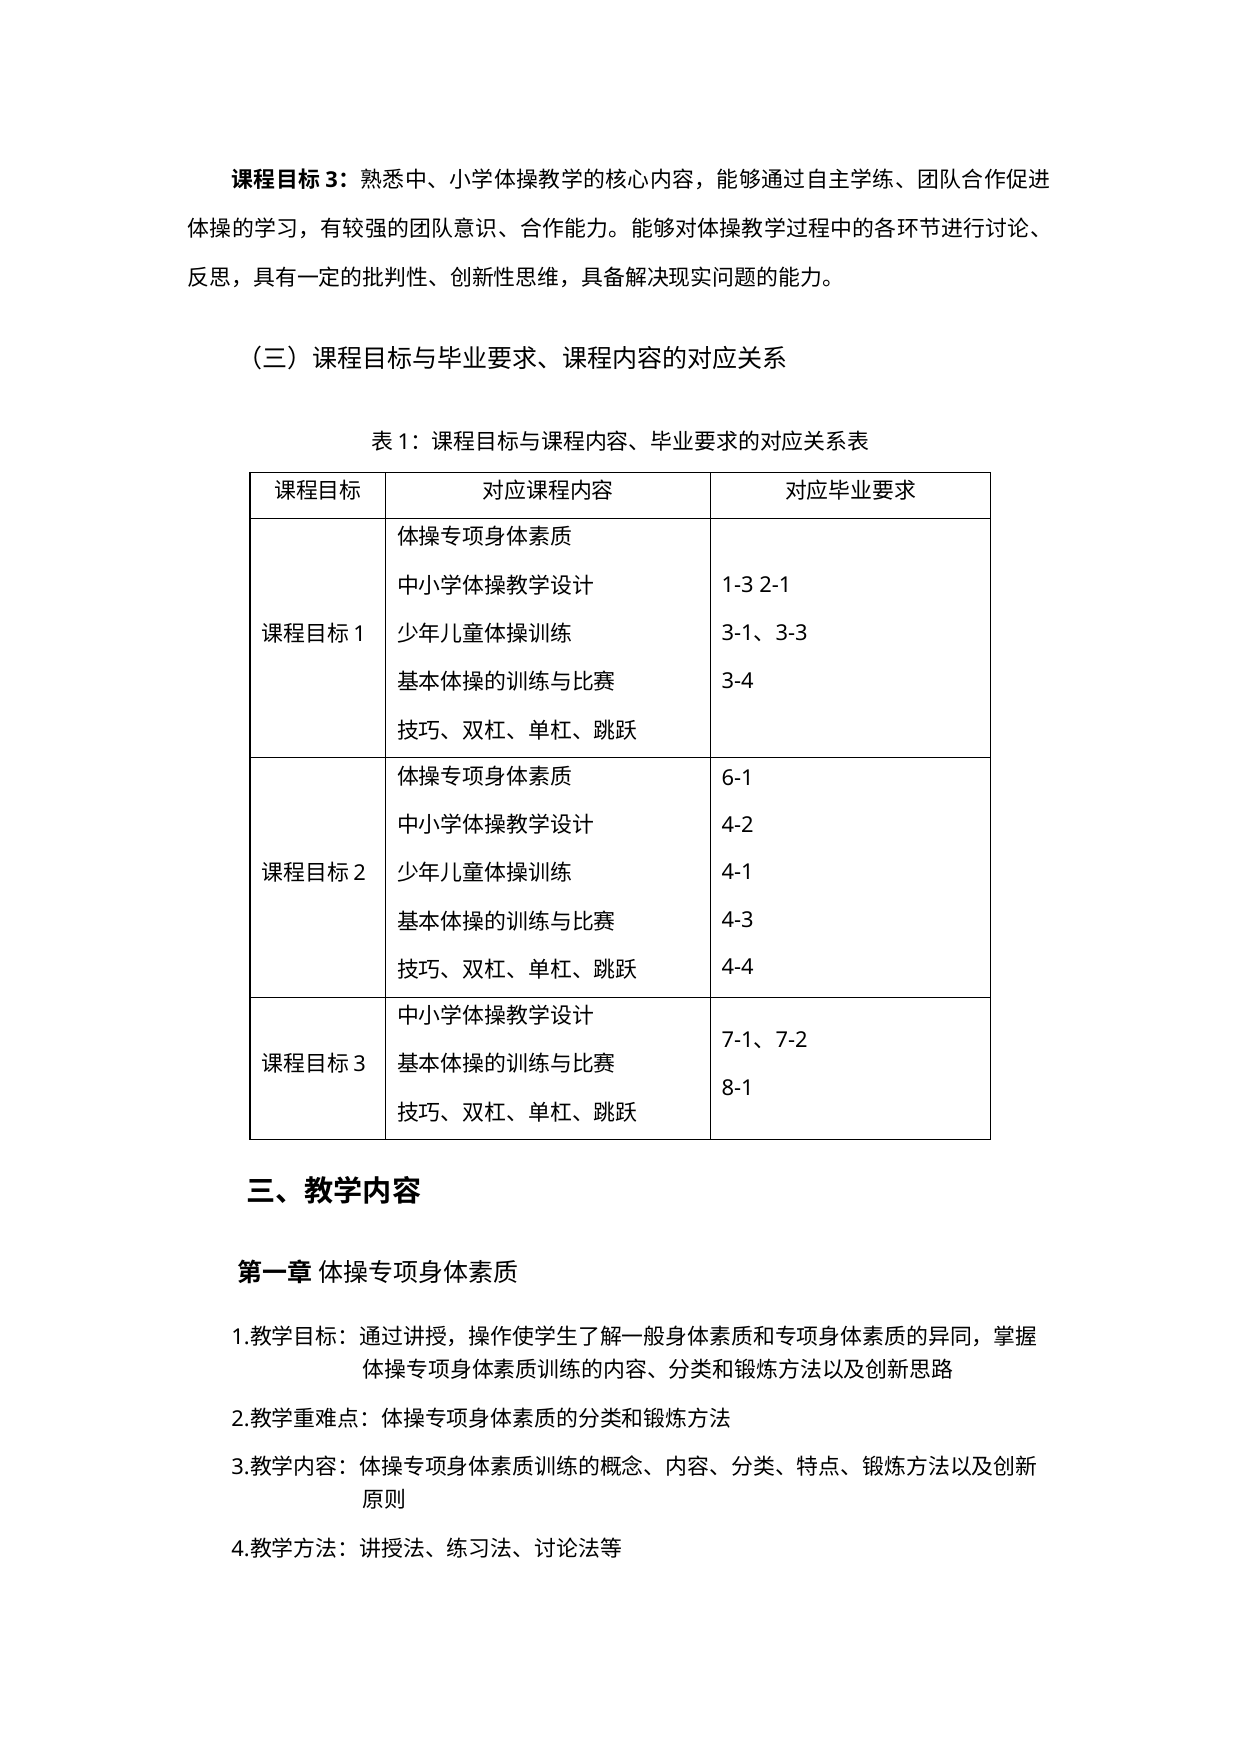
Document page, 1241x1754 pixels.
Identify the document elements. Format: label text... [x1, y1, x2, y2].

text 三、教学内容 [187, 1157, 1053, 1222]
table_cell 课程目标2 [251, 758, 385, 997]
text 2.教学重难点：体操专项身体素质的分类和锻炼方法 [187, 1400, 1053, 1433]
table_cell 1-3 2-1 3-1、3-3 3-4 [711, 519, 990, 757]
table_cell 课程目标1 [251, 519, 385, 757]
table_cell 体操专项身体素质 中小学体操教学设计 少年儿童体操训练 基本体操的训练与比赛 技巧、双杠、单杠、跳跃 [386, 519, 710, 757]
table_header 对应毕业要求 [711, 473, 990, 518]
table_cell 体操专项身体素质 中小学体操教学设计 少年儿童体操训练 基本体操的训练与比赛 技巧、双杠、单杠、跳跃 [386, 758, 710, 997]
text （三）课程目标与毕业要求、课程内容的对应关系 [187, 324, 1053, 389]
table_header 课程目标 [251, 473, 385, 518]
table_cell 中小学体操教学设计 基本体操的训练与比赛 技巧、双杠、单杠、跳跃 [386, 998, 710, 1139]
table_cell 6-1 4-2 4-1 4-3 4-4 [711, 758, 990, 997]
text 课程目标3：熟悉中、小学体操教学的核心内容，能够通过自主学练、团队合作促进体操的学习，有较强的团队意识、合作能力。能够对体操教学过程中的各环节进行讨论、反思，具有一定的批判性、创新性思维，具备解决现实问题的能力。 [187, 162, 1053, 292]
table_cell 课程目标3 [251, 998, 385, 1139]
text 第一章 体操专项身体素质 [187, 1238, 1053, 1303]
table_cell 7-1、7-2 8-1 [711, 998, 990, 1139]
text 4.教学方法：讲授法、练习法、讨论法等 [187, 1530, 1053, 1563]
text 1.教学目标：通过讲授，操作使学生了解一般身体素质和专项身体素质的异同，掌握体操专项身体素质训练的内容、分类和锻炼方法以及创新思路 [231, 1319, 1053, 1384]
text 3.教学内容：体操专项身体素质训练的概念、内容、分类、特点、锻炼方法以及创新原则 [231, 1449, 1053, 1514]
text 表1：课程目标与课程内容、毕业要求的对应关系表 [187, 423, 1053, 456]
table_header 对应课程内容 [386, 473, 710, 518]
